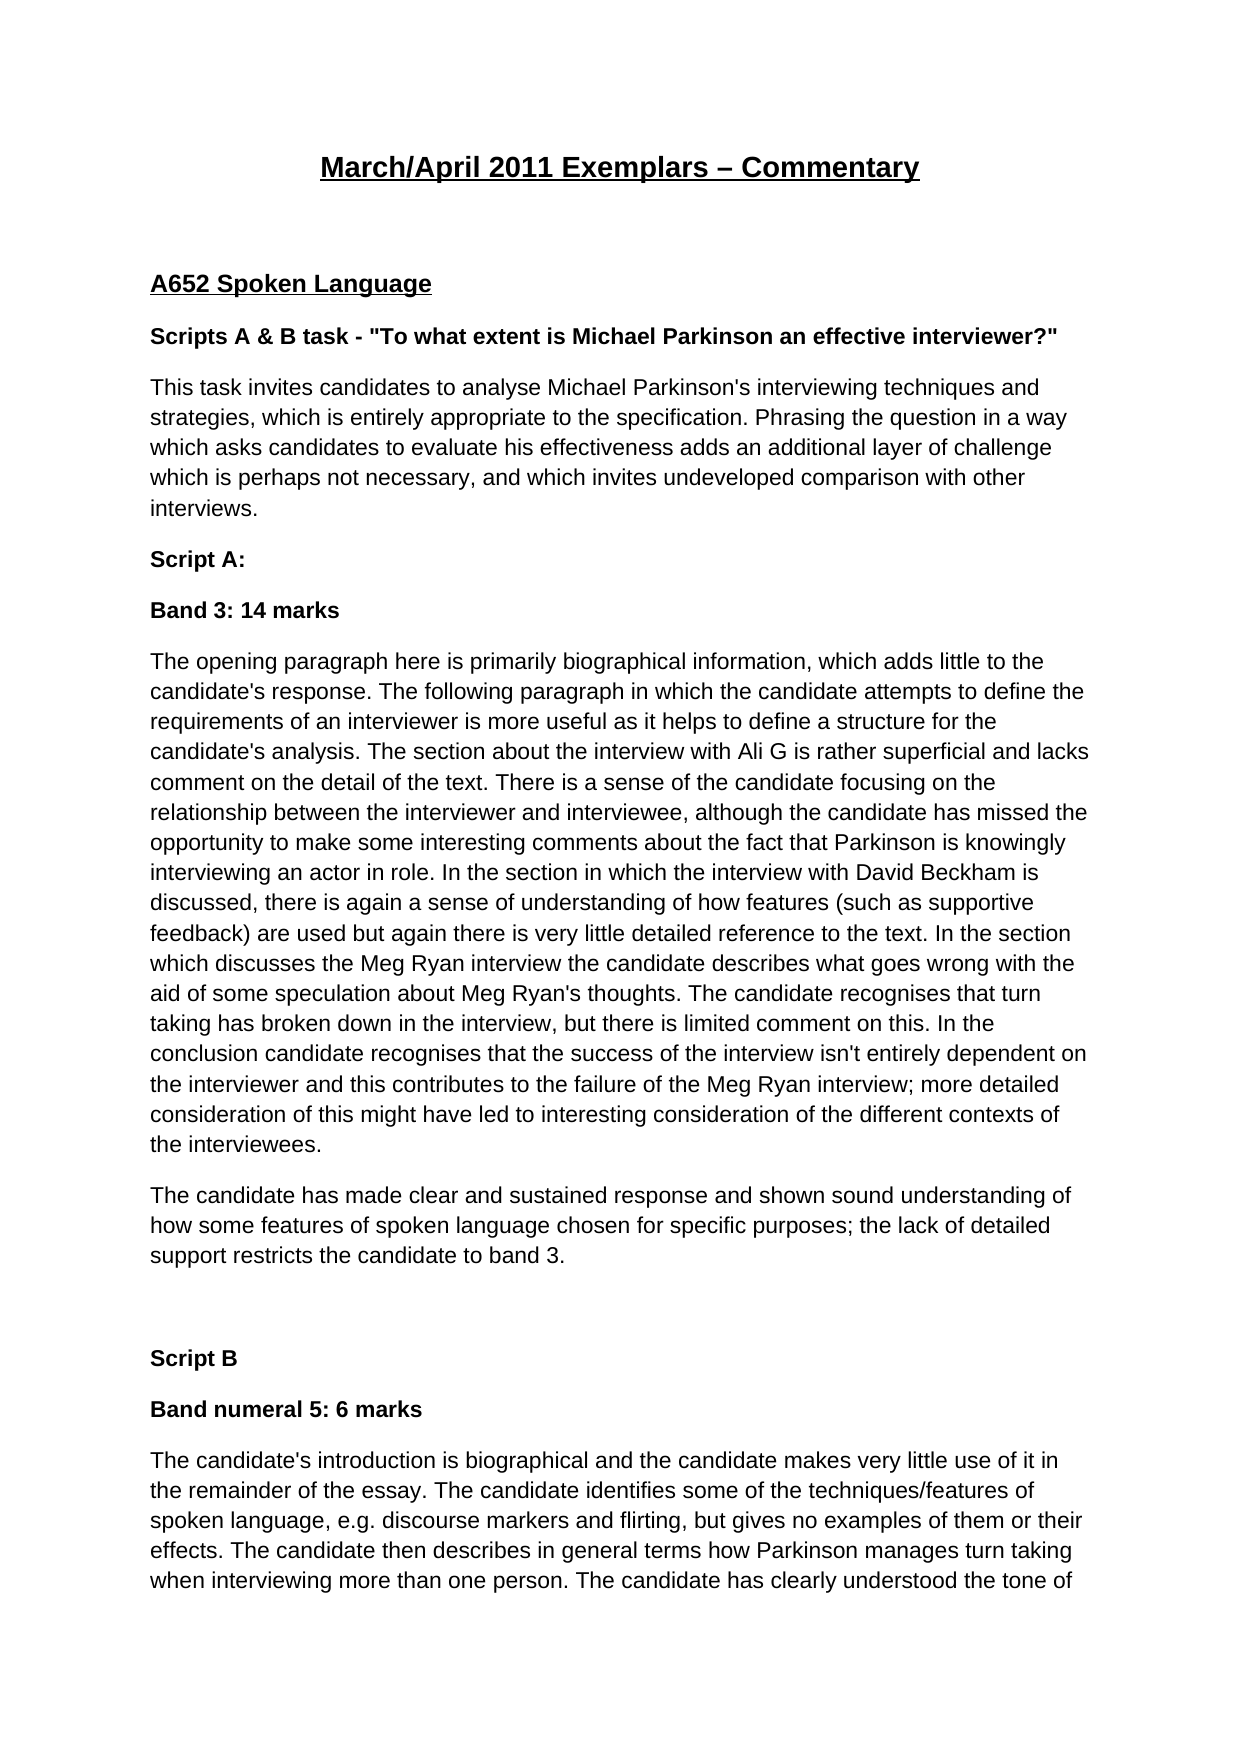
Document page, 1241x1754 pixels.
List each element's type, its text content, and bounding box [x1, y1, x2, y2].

text Band numeral 5: 6 marks [150, 1396, 1090, 1422]
text Scripts A & B task - "To what extent is Michael Parkinson an effective interviewer?" [150, 323, 1090, 349]
text This task invites candidates to analyse Michael Parkinson's interviewing techniques and strategies, which is entirely appropriate to the specification. Phrasing the question in a way which asks candidates to evaluate his effectiveness adds an additional layer of challenge which is perhaps not necessary, and which invites undeveloped comparison with other interviews. [150, 374, 1090, 521]
text Script A: [150, 546, 1090, 572]
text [150, 1447, 1090, 1594]
text March/April 2011 Exemplars – Commentary [150, 150, 1090, 183]
text The candidate has made clear and sustained response and shown sound understanding of how some features of spoken language chosen for specific purposes; the lack of detailed support restricts the candidate to band 3. [150, 1182, 1090, 1269]
text A652 Spoken Language [150, 269, 1090, 297]
text The opening paragraph here is primarily biographical information, which adds little to the candidate's response. The following paragraph in which the candidate attempts to define the requirements of an interviewer is more useful as it helps to define a structure for the candidate's analysis. The section about the interview with Ali G is rather superficial and lacks comment on the detail of the text. There is a sense of the candidate focusing on the relationship between the interviewer and interviewee, although the candidate has missed the opportunity to make some interesting comments about the fact that Parkinson is knowingly interviewing an actor in role. In the section in which the interview with David Beckham is discussed, there is again a sense of understanding of how features (such as supportive feedback) are used but again there is very little detailed reference to the text. In the section which discusses the Meg Ryan interview the candidate describes what goes wrong with the aid of some speculation about Meg Ryan's thoughts. The candidate recognises that turn taking has broken down in the interview, but there is limited comment on this. In the conclusion candidate recognises that the success of the interview isn't entirely dependent on the interviewer and this contributes to the failure of the Meg Ryan interview; more detailed consideration of this might have led to interesting consideration of the different contexts of the interviewees. [150, 648, 1090, 1157]
text Band 3: 14 marks [150, 597, 1090, 623]
text Script B [150, 1344, 1090, 1371]
